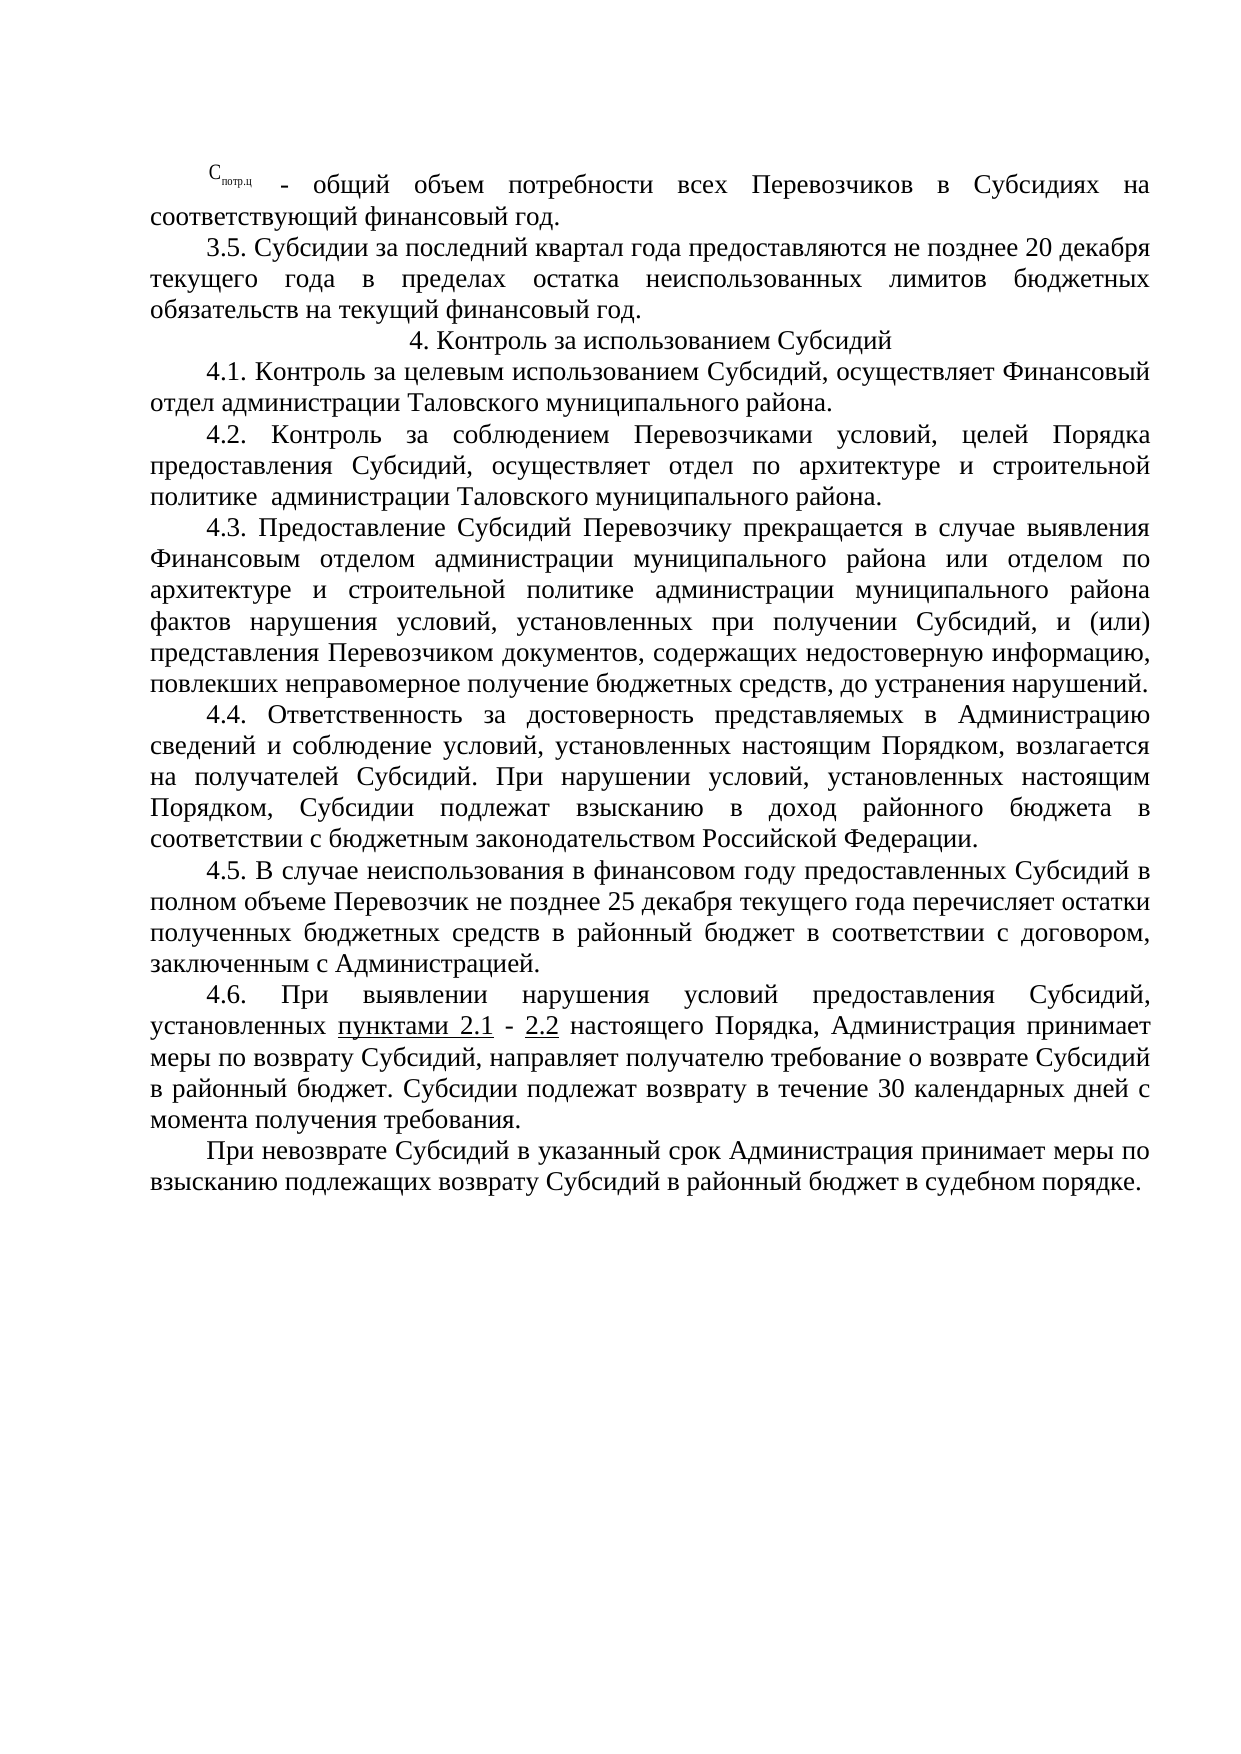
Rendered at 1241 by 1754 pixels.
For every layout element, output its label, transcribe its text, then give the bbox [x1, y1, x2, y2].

text 4.1. Контроль за целевым использованием Субсидий, осуществляет Финансовый отдел администрации Таловского муниципального района. [150, 355, 1152, 418]
text - общий объем потребности всех Перевозчиков в Субсидиях на соответствующий финансовый год. [150, 158, 1152, 231]
text 3.5. Субсидии за последний квартал года предоставляются не позднее 20 декабря текущего года в пределах остатка неиспользованных лимитов бюджетных обязательств на текущий финансовый год. [150, 231, 1152, 324]
text 4.3. Предоставление Субсидий Перевозчику прекращается в случае выявления Финансовым отделом администрации муниципального района или отделом по архитектуре и строительной политике администрации муниципального района фактов нарушения условий, установленных при получении Субсидий, и (или) представления Перевозчиком документов, содержащих недостоверную информацию, повлекших неправомерное получение бюджетных средств, до устранения нарушений. [150, 511, 1152, 698]
text 4. Контроль за использованием Субсидий [150, 324, 1152, 355]
text 4.5. В случае неиспользования в финансовом году предоставленных Субсидий в полном объеме Перевозчик не позднее 25 декабря текущего года перечисляет остатки полученных бюджетных средств в районный бюджет в соответствии с договором, заключенным с Администрацией. [150, 854, 1152, 978]
text 4.4. Ответственность за достоверность представляемых в Администрацию сведений и соблюдение условий, установленных настоящим Порядком, возлагается на получателей Субсидий. При нарушении условий, установленных настоящим Порядком, Субсидии подлежат взысканию в доход районного бюджета в соответствии с бюджетным законодательством Российской Федерации. [150, 698, 1152, 854]
text 4.2. Контроль за соблюдением Перевозчиками условий, целей Порядка предоставления Субсидий, осуществляет отдел по архитектуре и строительной политике администрации Таловского муниципального района. [150, 418, 1152, 511]
text 4.6. При выявлении нарушения условий предоставления Субсидий, установленных пунктами 2.1 - 2.2 настоящего Порядка, Администрация принимает меры по возврату Субсидий, направляет получателю требование о возврате Субсидий в районный бюджет. Субсидии подлежат возврату в течение 30 календарных дней с момента получения требования. [150, 978, 1152, 1134]
text При невозврате Субсидий в указанный срок Администрация принимает меры по взысканию подлежащих возврату Субсидий в районный бюджет в судебном порядке. [150, 1134, 1152, 1196]
